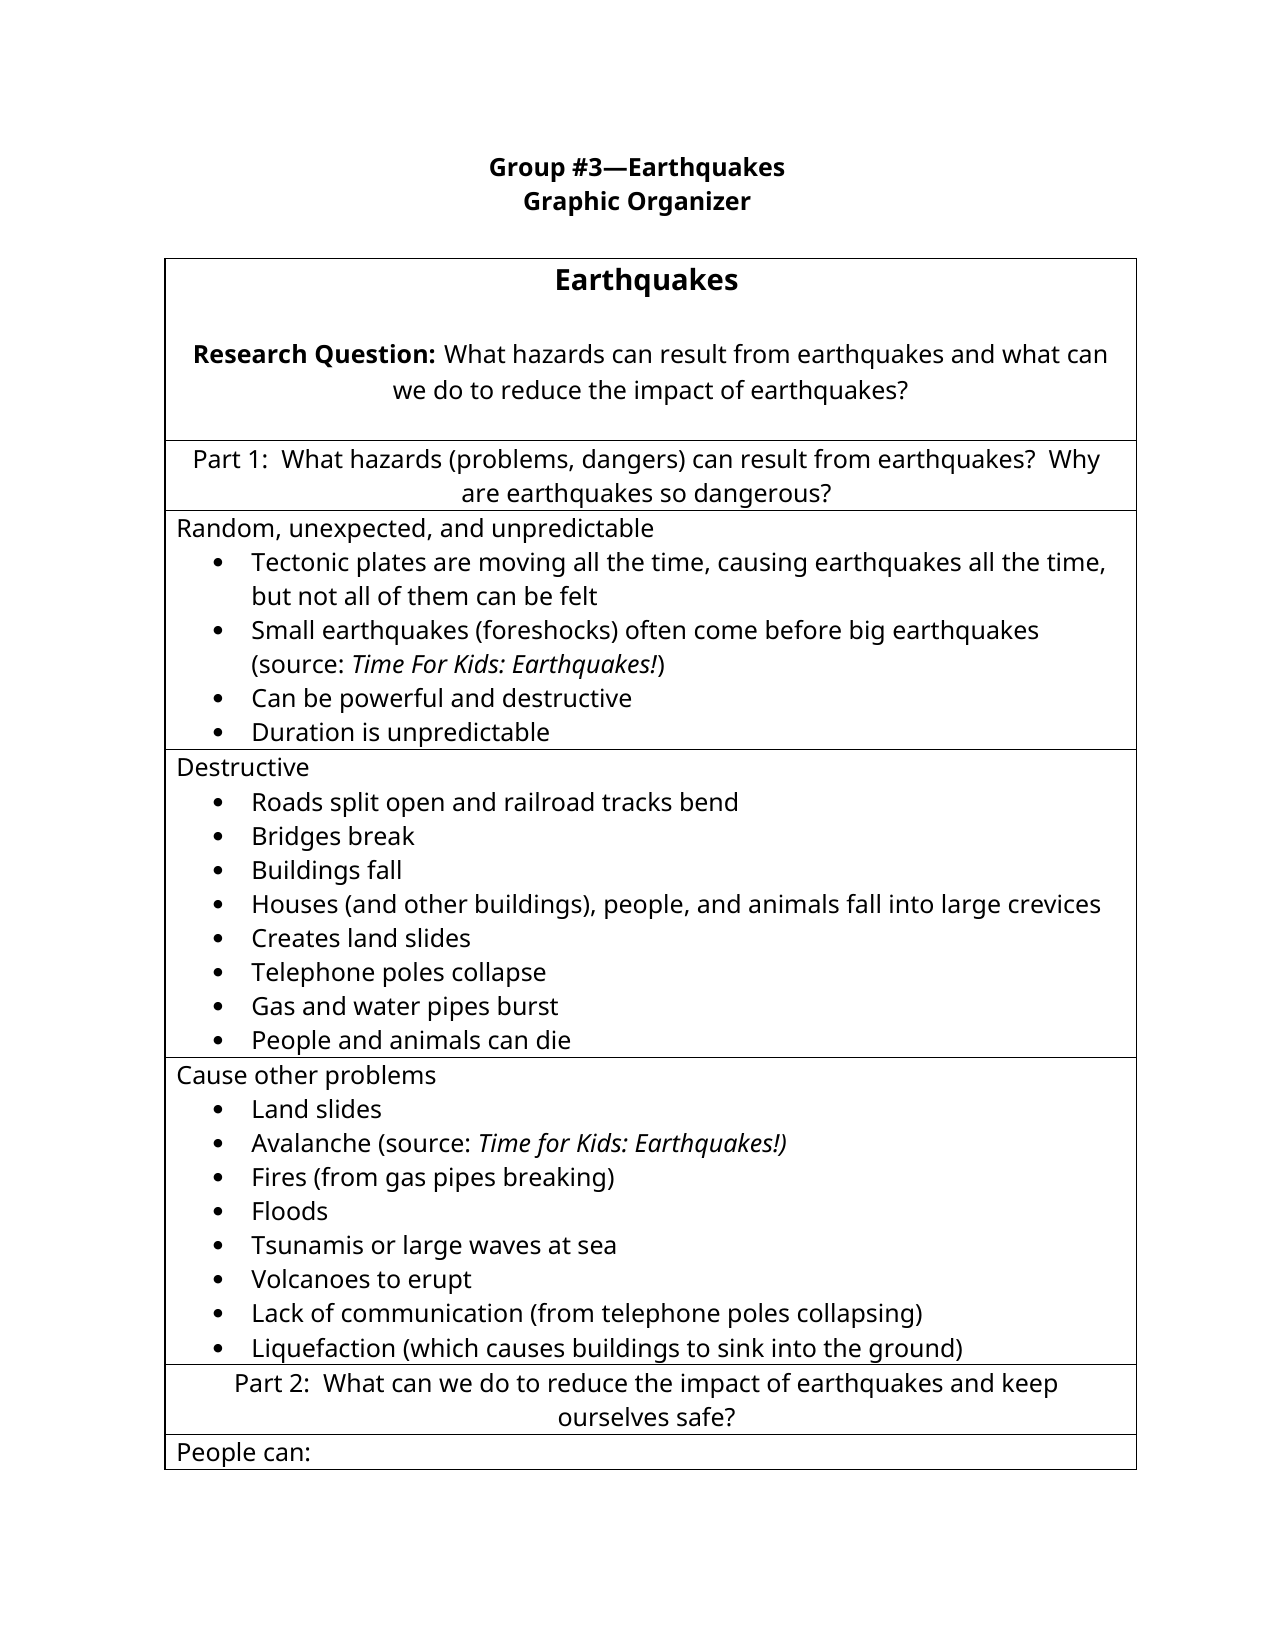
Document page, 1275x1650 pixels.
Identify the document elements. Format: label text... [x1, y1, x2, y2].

table_cell Cause other problems Land slides Avalanche (source: Time for Kids: Earthquakes!) Fires (from gas pipes breaking) Floods Tsunamis or large waves at sea Volcanoes to erupt Lack of communication (from telephone poles collapsing) Liquefaction (which causes buildings to sink into the ground) [166, 1058, 1136, 1364]
table_header Earthquakes Research Question: What hazards can result from earthquakes and what can we do to reduce the impact of earthquakes? [166, 259, 1136, 440]
table_cell Random, unexpected, and unpredictable Tectonic plates are moving all the time, causing earthquakes all the time, but not all of them can be felt Small earthquakes (foreshocks) often come before big earthquakes (source: Time For Kids: Earthquakes!) Can be powerful and destructive Duration is unpredictable [166, 511, 1136, 749]
table_cell Part 1: What hazards (problems, dangers) can result from earthquakes? Why are earthquakes so dangerous? [166, 441, 1136, 509]
table_cell Part 2: What can we do to reduce the impact of earthquakes and keep ourselves safe? [166, 1365, 1136, 1433]
text Graphic Organizer [157, 184, 1116, 218]
table_cell Destructive Roads split open and railroad tracks bend Bridges break Buildings fall Houses (and other buildings), people, and animals fall into large crevices Creates land slides Telephone poles collapse Gas and water pipes burst People and animals can die [166, 750, 1136, 1057]
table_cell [166, 1435, 1136, 1468]
text Group #3—Earthquakes [157, 150, 1116, 184]
